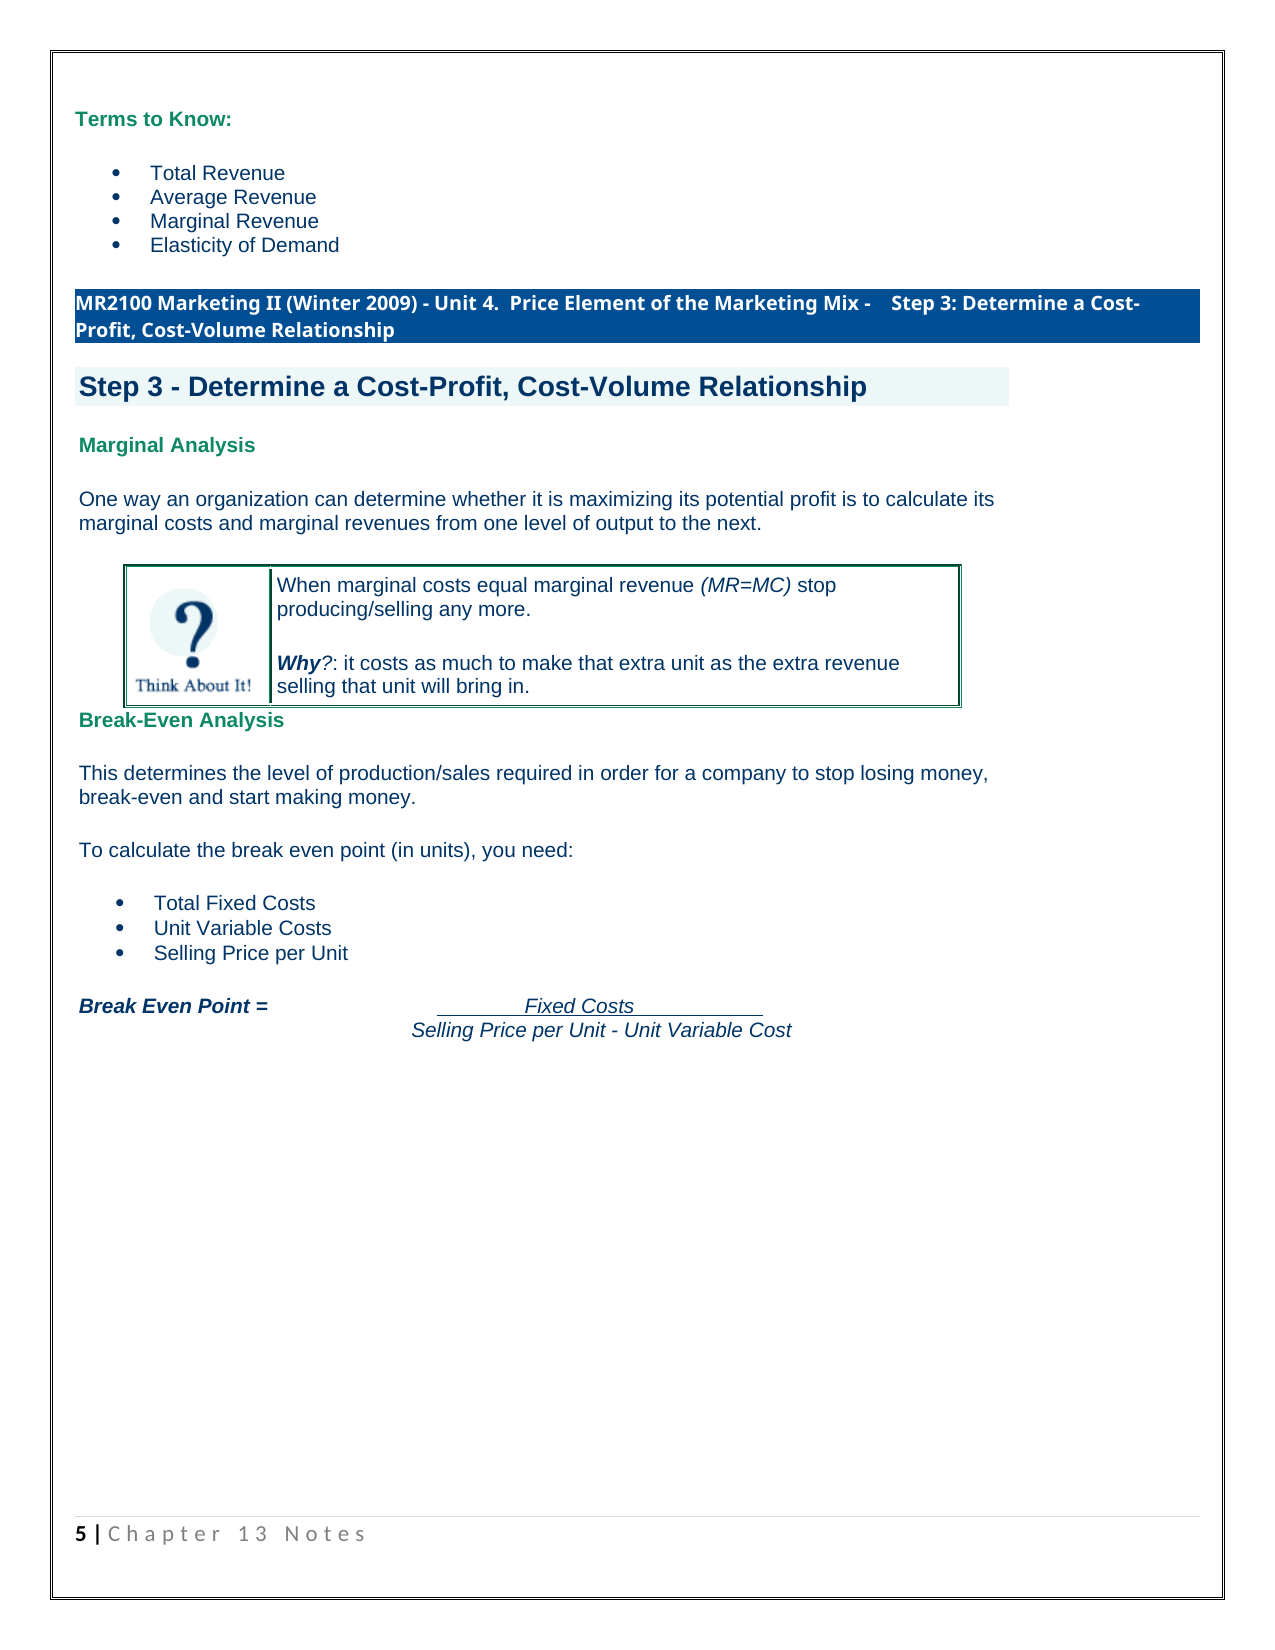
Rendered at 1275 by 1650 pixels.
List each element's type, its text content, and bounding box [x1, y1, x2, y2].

table_header Step 3 - Determine a Cost-Profit, Cost-Volume Relationship [75, 367, 1009, 406]
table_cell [72, 75, 1009, 289]
picture [131, 573, 257, 699]
text MR2100 Marketing II (Winter 2009) - Unit 4. Price Element of the Marketing Mix - Step 3: Determine a Cost-Profit, Cost-Volume Relationship [75, 289, 1200, 343]
